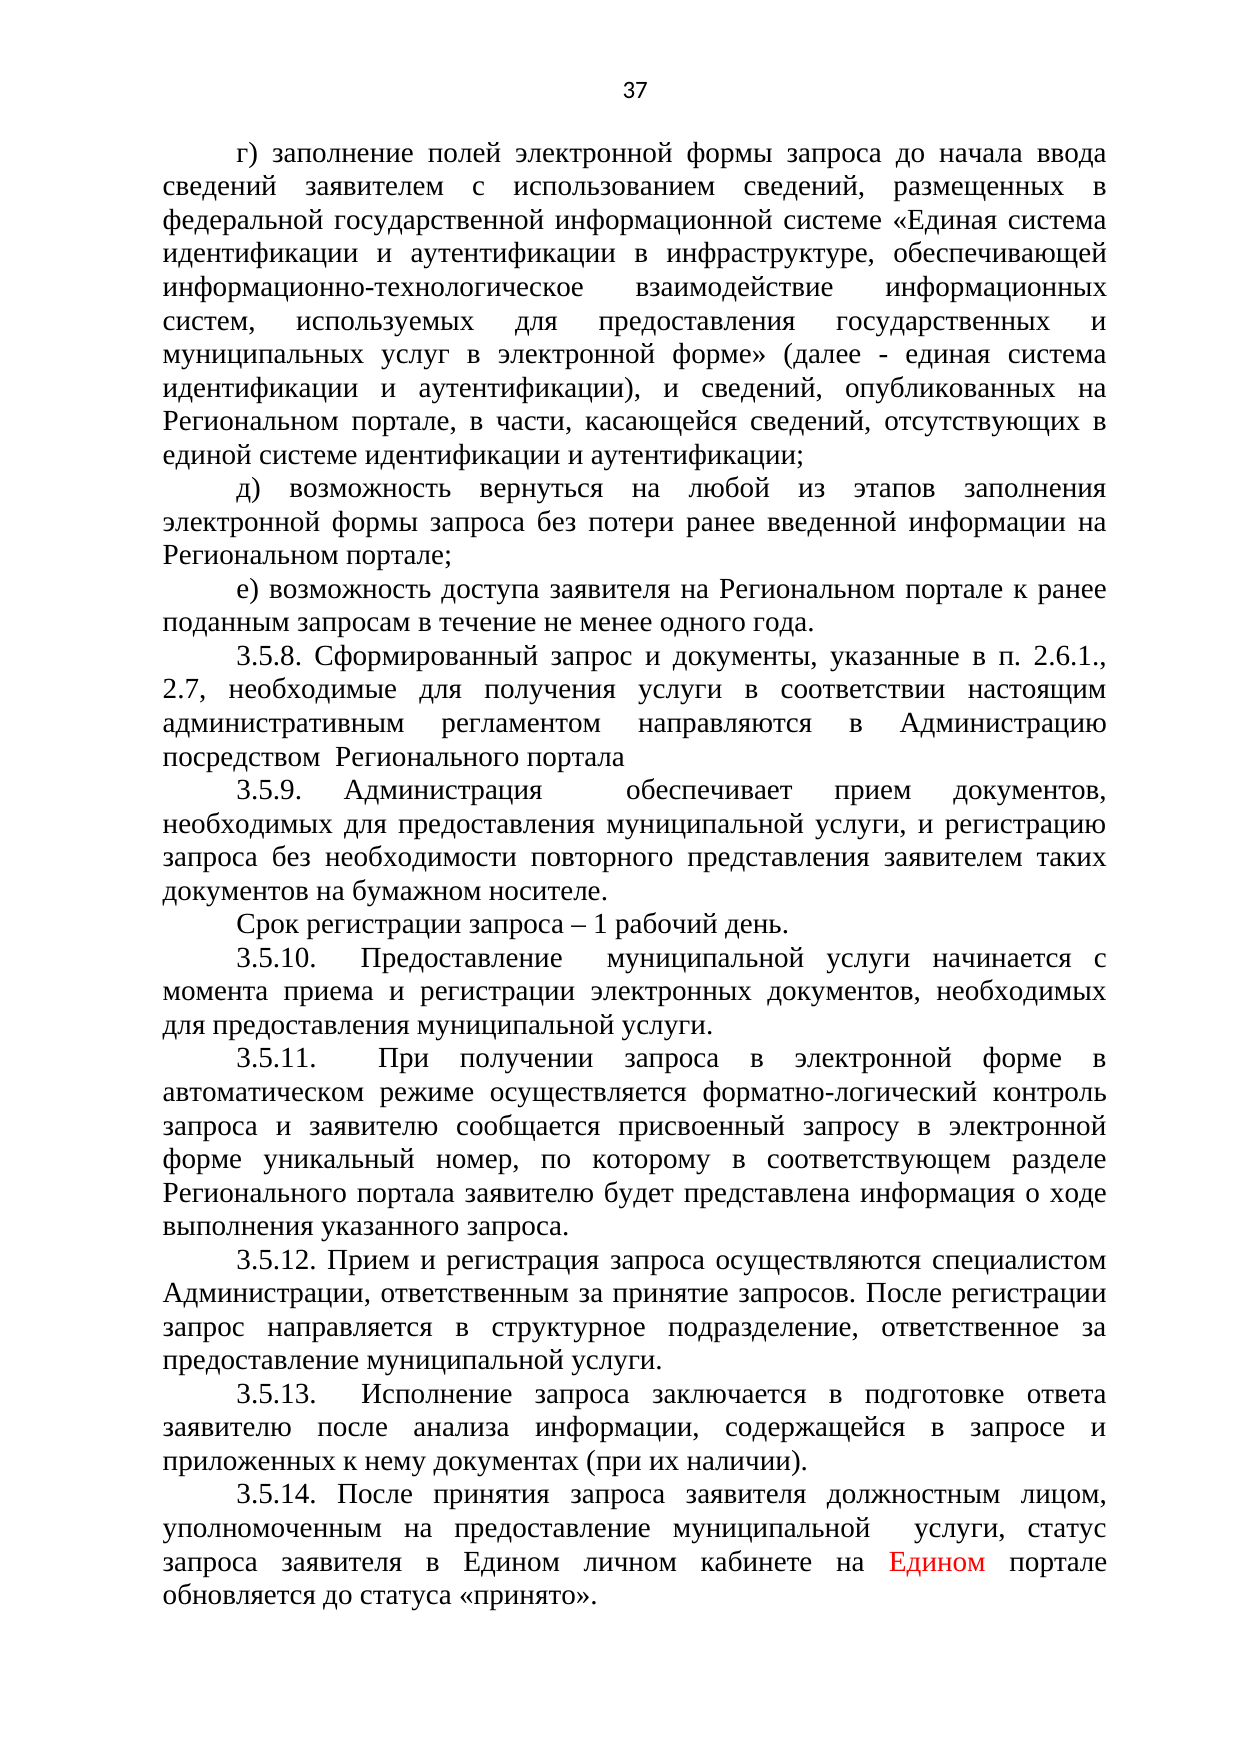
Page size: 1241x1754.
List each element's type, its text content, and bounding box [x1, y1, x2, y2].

text 3.5.11. При получении запроса в электронной форме в автоматическом режиме осуществляется форматно-логический контроль запроса и заявителю сообщается присвоенный запросу в электронной форме уникальный номер, по которому в соответствующем разделе Регионального портала заявителю будет представлена информация о ходе выполнения указанного запроса. [162, 1041, 1107, 1242]
text 3.5.12. Прием и регистрация запроса осуществляются специалистом Администрации, ответственным за принятие запросов. После регистрации запрос направляется в структурное подразделение, ответственное за предоставление муниципальной услуги. [162, 1242, 1107, 1376]
text 3.5.9. Администрация обеспечивает прием документов, необходимых для предоставления муниципальной услуги, и регистрацию запроса без необходимости повторного представления заявителем таких документов на бумажном носителе. [162, 772, 1107, 906]
text е) возможность доступа заявителя на Региональном портале к ранее поданным запросам в течение не менее одного года. [162, 571, 1107, 638]
text Срок регистрации запроса – 1 рабочий день. [162, 906, 1107, 940]
text 3.5.8. Сформированный запрос и документы, указанные в п. 2.6.1., 2.7, необходимые для получения услуги в соответствии настоящим административным регламентом направляются в Администрацию посредством Регионального портала [162, 638, 1107, 772]
text 3.5.13. Исполнение запроса заключается в подготовке ответа заявителю после анализа информации, содержащейся в запросе и приложенных к нему документах (при их наличии). [162, 1376, 1107, 1477]
text 3.5.14. После принятия запроса заявителя должностным лицом, уполномоченным на предоставление муниципальной услуги, статус запроса заявителя в Едином личном кабинете на Едином портале обновляется до статуса «принято». [162, 1477, 1107, 1611]
text г) заполнение полей электронной формы запроса до начала ввода сведений заявителем с использованием сведений, размещенных в федеральной государственной информационной системе «Единая система идентификации и аутентификации в инфраструктуре, обеспечивающей информационно-технологическое взаимодействие информационных систем, используемых для предоставления государственных и муниципальных услуг в электронной форме» (далее - единая система идентификации и аутентификации), и сведений, опубликованных на Региональном портале, в части, касающейся сведений, отсутствующих в единой системе идентификации и аутентификации; [162, 135, 1107, 470]
text 3.5.10. Предоставление муниципальной услуги начинается с момента приема и регистрации электронных документов, необходимых для предоставления муниципальной услуги. [162, 940, 1107, 1041]
text д) возможность вернуться на любой из этапов заполнения электронной формы запроса без потери ранее введенной информации на Региональном портале; [162, 470, 1107, 571]
